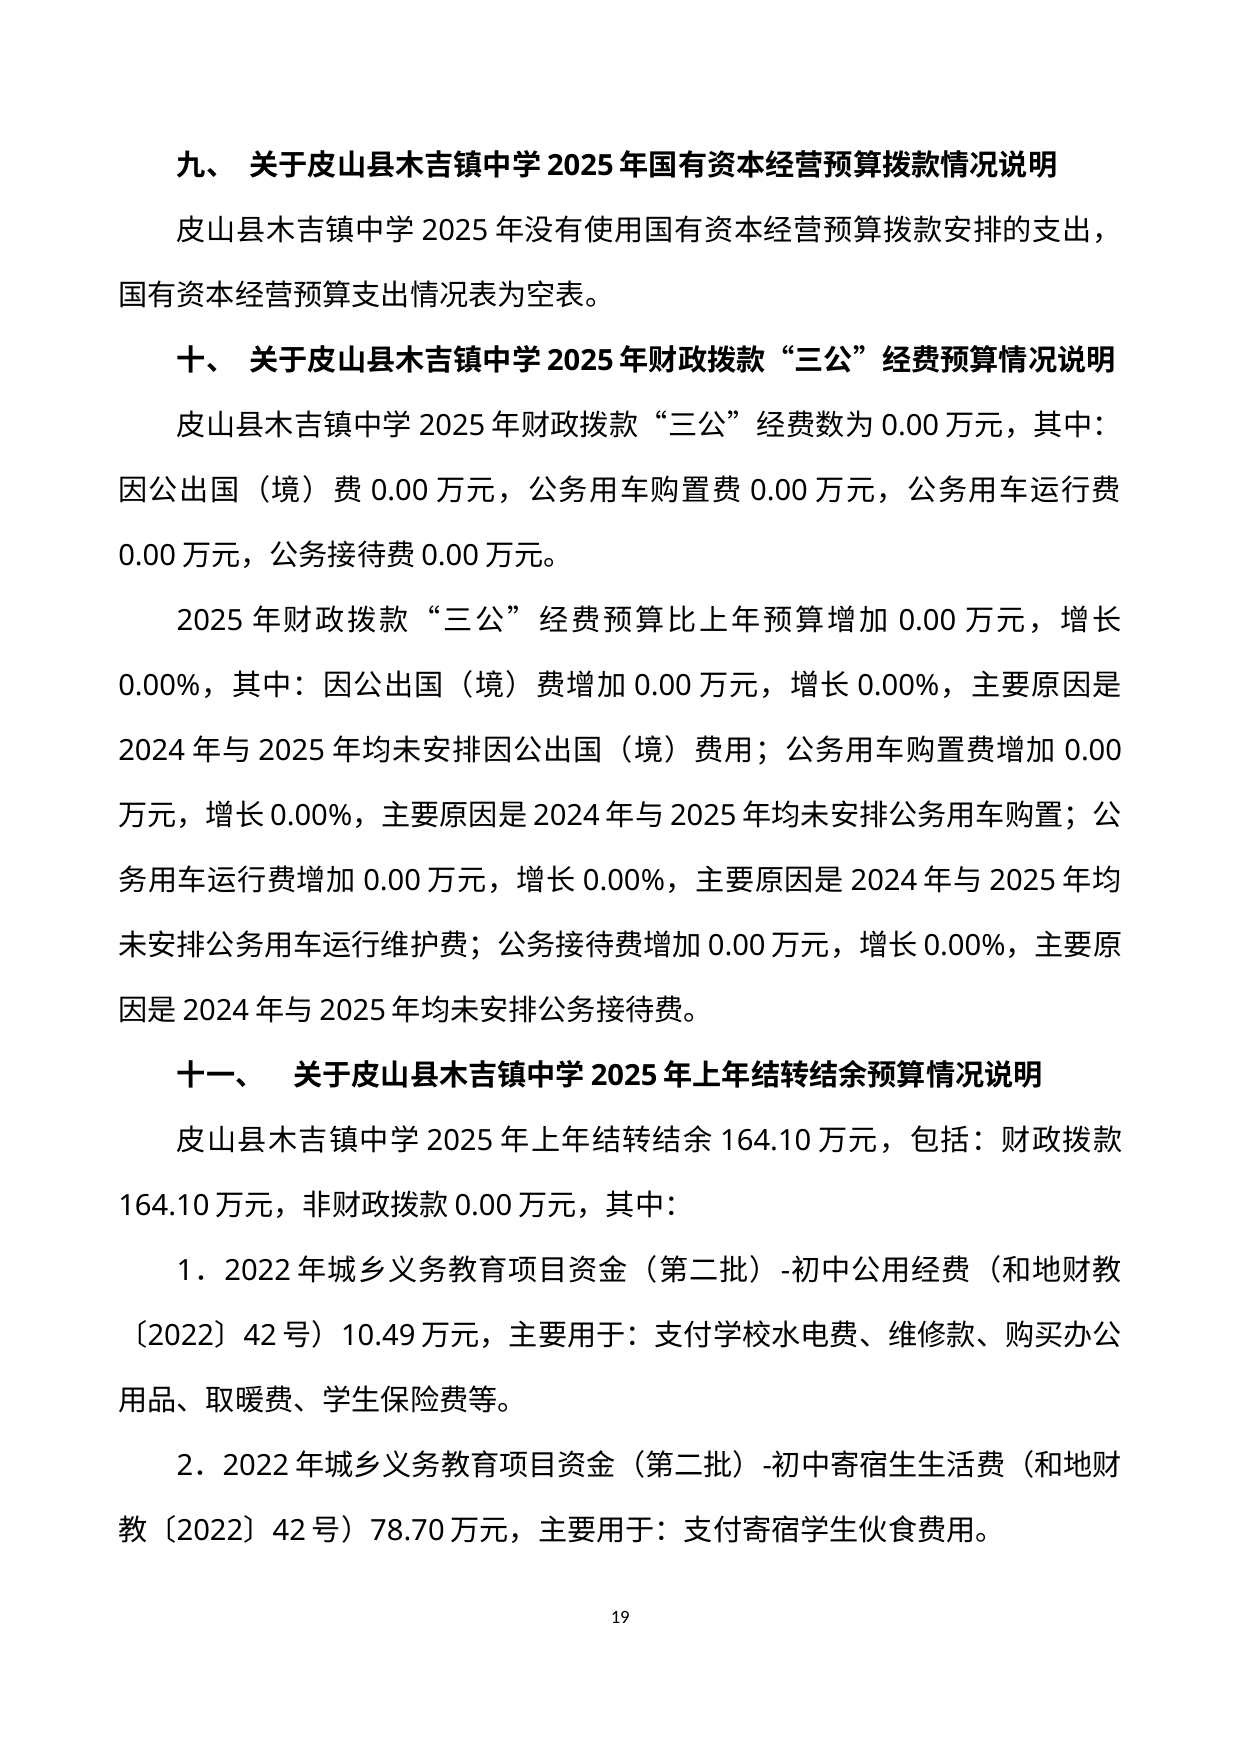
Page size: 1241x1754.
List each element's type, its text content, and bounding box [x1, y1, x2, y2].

subtitle 关于皮山县木吉镇中学2025年上年结转结余预算情况说明 [118, 1040, 1122, 1105]
text 皮山县木吉镇中学2025年上年结转结余164.10万元，包括：财政拨款164.10万元，非财政拨款0.00万元，其中： [118, 1105, 1122, 1235]
text 皮山县木吉镇中学2025年财政拨款“三公”经费数为0.00万元，其中：因公出国（境）费0.00万元，公务用车购置费0.00万元，公务用车运行费0.00万元，公务接待费0.00万元。 [118, 390, 1122, 585]
text 2025年财政拨款“三公”经费预算比上年预算增加0.00万元，增长0.00%，其中：因公出国（境）费增加0.00万元，增长0.00%，主要原因是2024年与2025年均未安排因公出国（境）费用；公务用车购置费增加0.00万元，增长0.00%，主要原因是2024年与2025年均未安排公务用车购置；公务用车运行费增加0.00万元，增长0.00%，主要原因是2024年与2025年均未安排公务用车运行维护费；公务接待费增加0.00万元，增长0.00%，主要原因是2024年与2025年均未安排公务接待费。 [118, 585, 1122, 1040]
text 2．2022年城乡义务教育项目资金（第二批）-初中寄宿生生活费（和地财教〔2022〕42号）78.70万元，主要用于：支付寄宿学生伙食费用。 [118, 1430, 1122, 1560]
subtitle 关于皮山县木吉镇中学2025年国有资本经营预算拨款情况说明 [118, 130, 1122, 195]
text 1．2022年城乡义务教育项目资金（第二批）-初中公用经费（和地财教〔2022〕42号）10.49万元，主要用于：支付学校水电费、维修款、购买办公用品、取暖费、学生保险费等。 [118, 1235, 1122, 1430]
text 皮山县木吉镇中学2025年没有使用国有资本经营预算拨款安排的支出，国有资本经营预算支出情况表为空表。 [118, 195, 1122, 325]
subtitle 关于皮山县木吉镇中学2025年财政拨款“三公”经费预算情况说明 [118, 325, 1122, 390]
